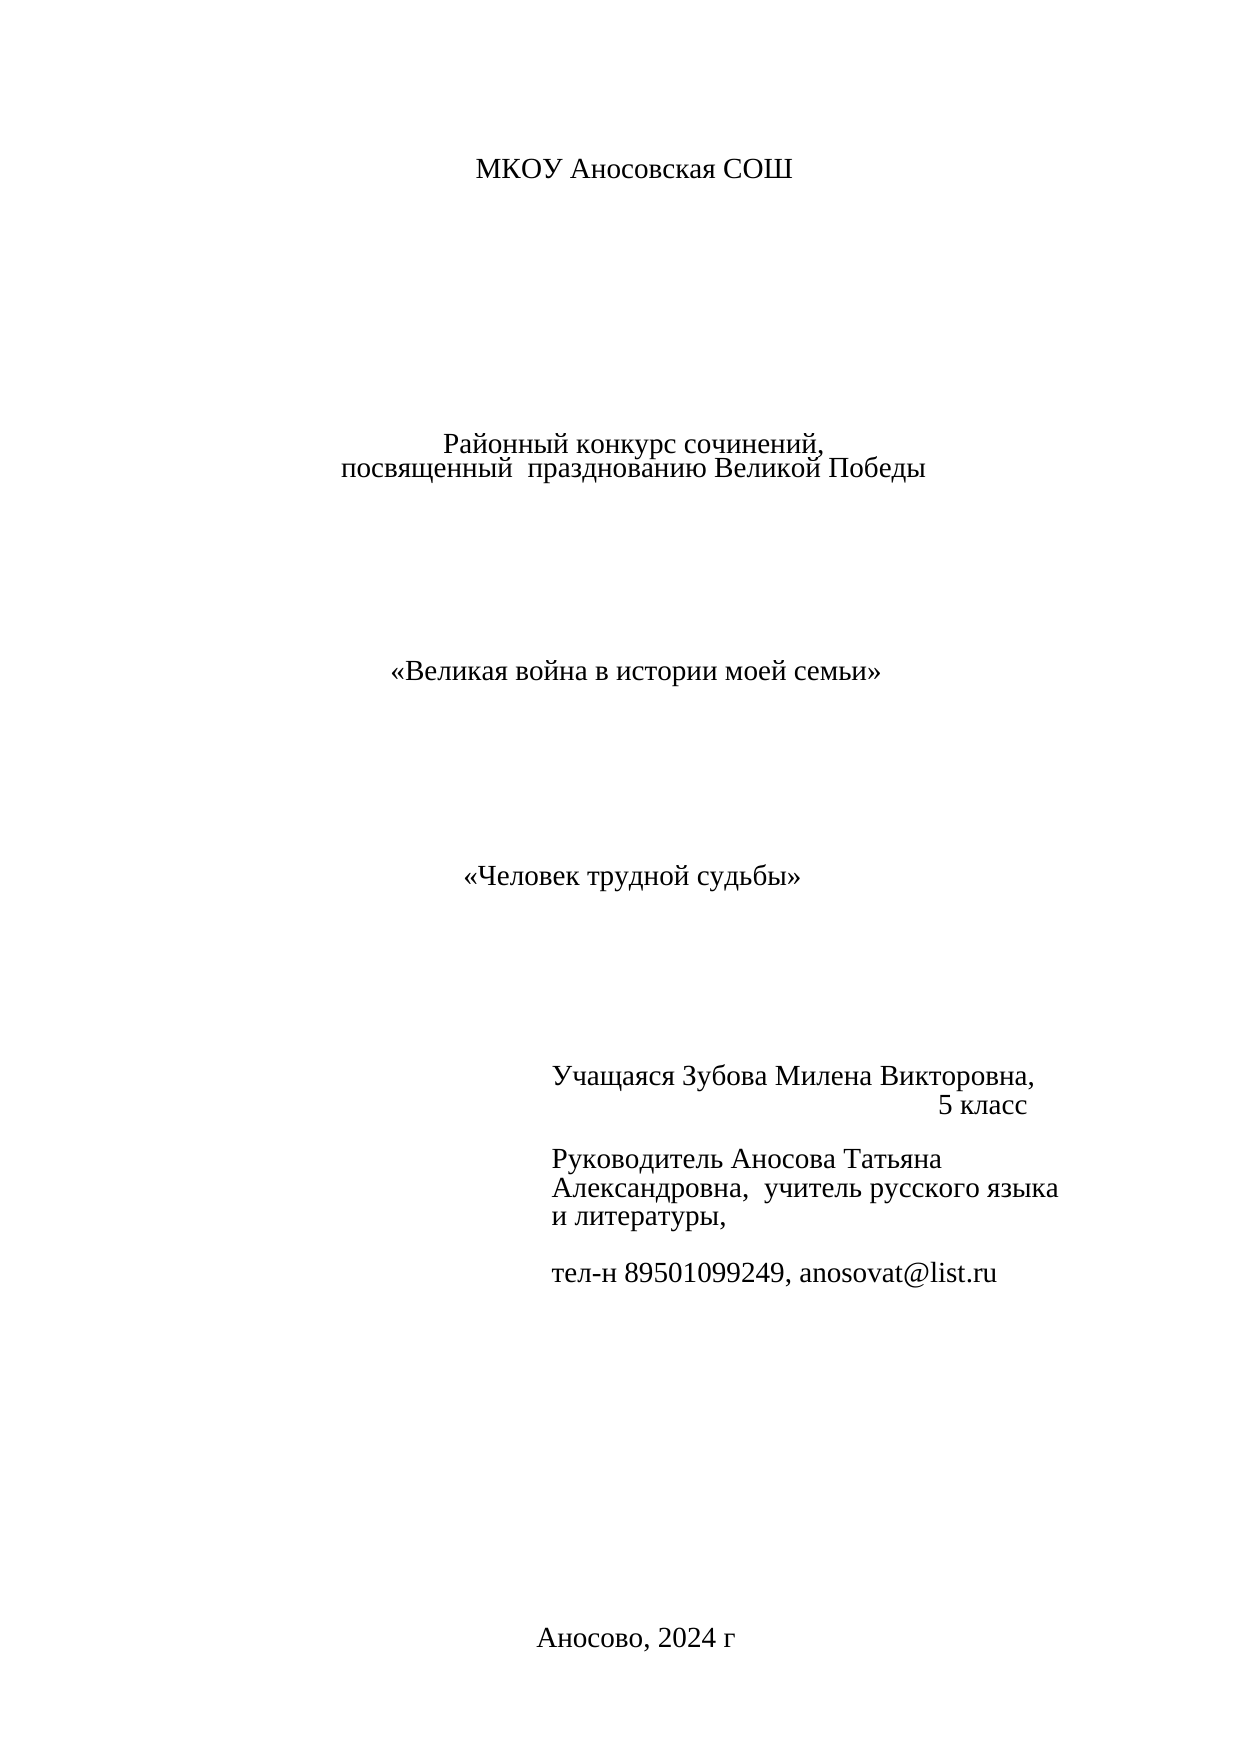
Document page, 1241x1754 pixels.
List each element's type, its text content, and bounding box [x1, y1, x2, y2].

text Руководитель Аносова Татьяна [267, 1146, 1073, 1174]
text «Великая война в истории моей семьи» [193, 653, 1075, 687]
text и литературы, [267, 1203, 1073, 1231]
text тел-н 89501099249, anosovat@list.ru [267, 1260, 1073, 1288]
text Районный конкурс сочинений, посвященный празднованию Великой Победы [341, 434, 1075, 482]
text 5 класс [267, 1091, 1073, 1120]
text Аносово, 2024 г [193, 1628, 1075, 1652]
text МКОУ Аносовская СОШ [193, 159, 1075, 183]
text «Человек трудной судьбы» [193, 858, 1075, 891]
text Александровна, учитель русского языка [267, 1174, 1073, 1203]
text Учащаяся Зубова Милена Викторовна, [267, 1062, 1073, 1091]
